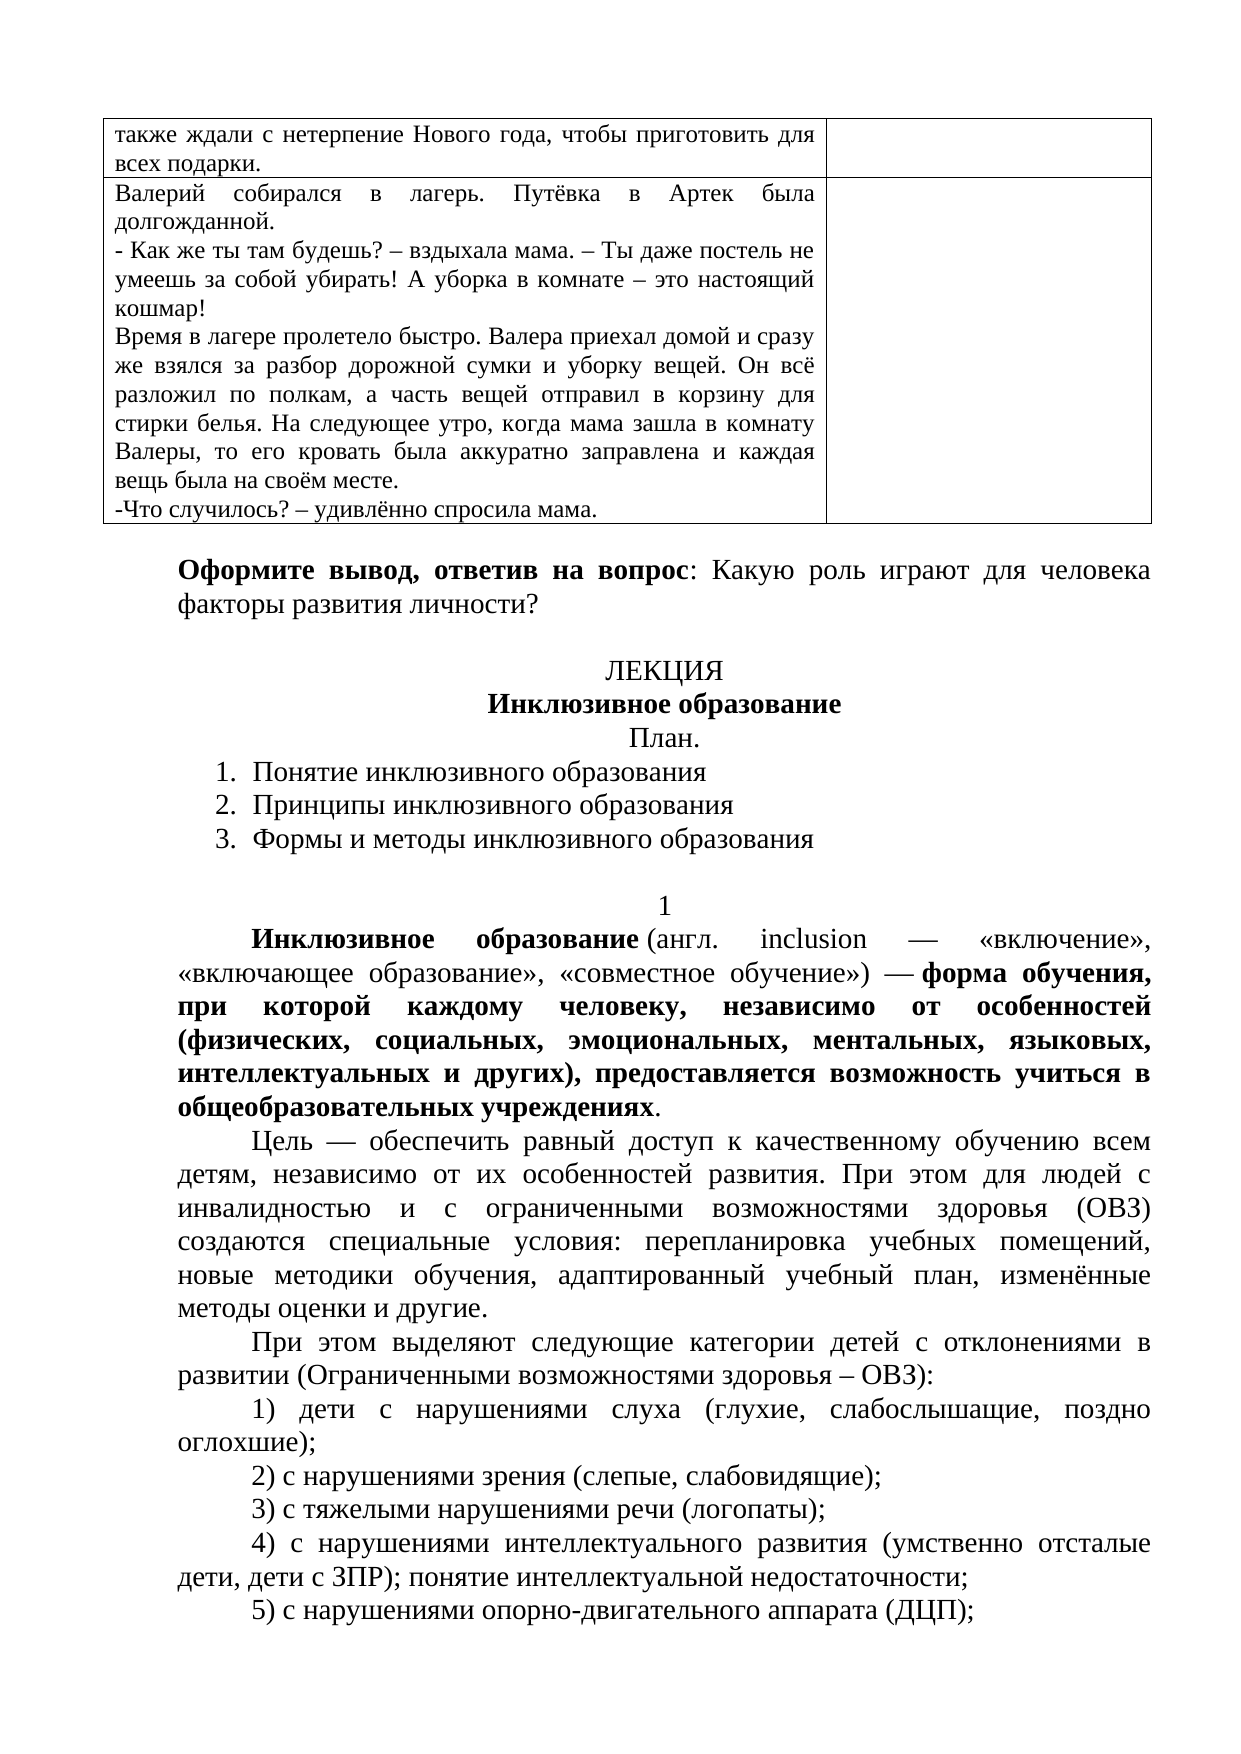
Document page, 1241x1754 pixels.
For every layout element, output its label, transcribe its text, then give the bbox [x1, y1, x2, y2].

text 4) с нарушениями интеллектуального развития (умственно отсталые дети, дети с ЗПР); понятие интеллектуальной недостаточности; [177, 1525, 1152, 1592]
text Инклюзивное образование [177, 687, 1152, 720]
text 2) с нарушениями зрения (слепые, слабовидящие); [177, 1458, 1152, 1492]
text ЛЕКЦИЯ [177, 653, 1152, 687]
text При этом выделяют следующие категории детей с отклонениями в развитии (Ограниченными возможностями здоровья – ОВЗ): [177, 1324, 1152, 1391]
text 1 [177, 888, 1152, 921]
text Цель — обеспечить равный доступ к качественному обучению всем детям, независимо от их особенностей развития. При этом для людей с инвалидностью и с ограниченными возможностями здоровья (ОВЗ) создаются специальные условия: перепланировка учебных помещений, новые методики обучения, адаптированный учебный план, изменённые методы оценки и другие. [177, 1123, 1152, 1324]
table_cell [104, 119, 826, 177]
text План. [177, 720, 1152, 754]
table_cell Валерий собирался в лагерь. Путёвка в Артек была долгожданной. - Как же ты там будешь? – вздыхала мама. – Ты даже постель не умеешь за собой убирать! А уборка в комнате – это настоящий кошмар! Время в лагере пролетело быстро. Валера приехал домой и сразу же взялся за разбор дорожной сумки и уборку вещей. Он всё разложил по полкам, а часть вещей отправил в корзину для стирки белья. На следующее утро, когда мама зашла в комнату Валеры, то его кровать была аккуратно заправлена и каждая вещь была на своём месте. -Что случилось? – удивлённо спросила мама. [104, 178, 826, 523]
text 5) с нарушениями опорно-двигательного аппарата (ДЦП); [177, 1592, 1152, 1626]
list Принципы инклюзивного образования [215, 787, 1152, 821]
table_cell [827, 119, 1151, 177]
text Оформите вывод, ответив на вопрос: Какую роль играют для человека факторы развития личности? [177, 552, 1152, 619]
text Инклюзивное образование (англ. inclusion — «включение», «включающее образование», «совместное обучение») — форма обучения, при которой каждому человеку, независимо от особенностей (физических, социальных, эмоциональных, ментальных, языковых, интеллектуальных и других), предоставляется возможность учиться в общеобразовательных учреждениях. [177, 921, 1152, 1123]
table_cell [827, 178, 1151, 523]
text 3) с тяжелыми нарушениями речи (логопаты); [177, 1492, 1152, 1525]
text 1) дети с нарушениями слуха (глухие, слабослышащие, поздно оглохшие); [177, 1391, 1152, 1458]
list Формы и методы инклюзивного образования [215, 821, 1152, 854]
list Понятие инклюзивного образования [215, 754, 1152, 787]
